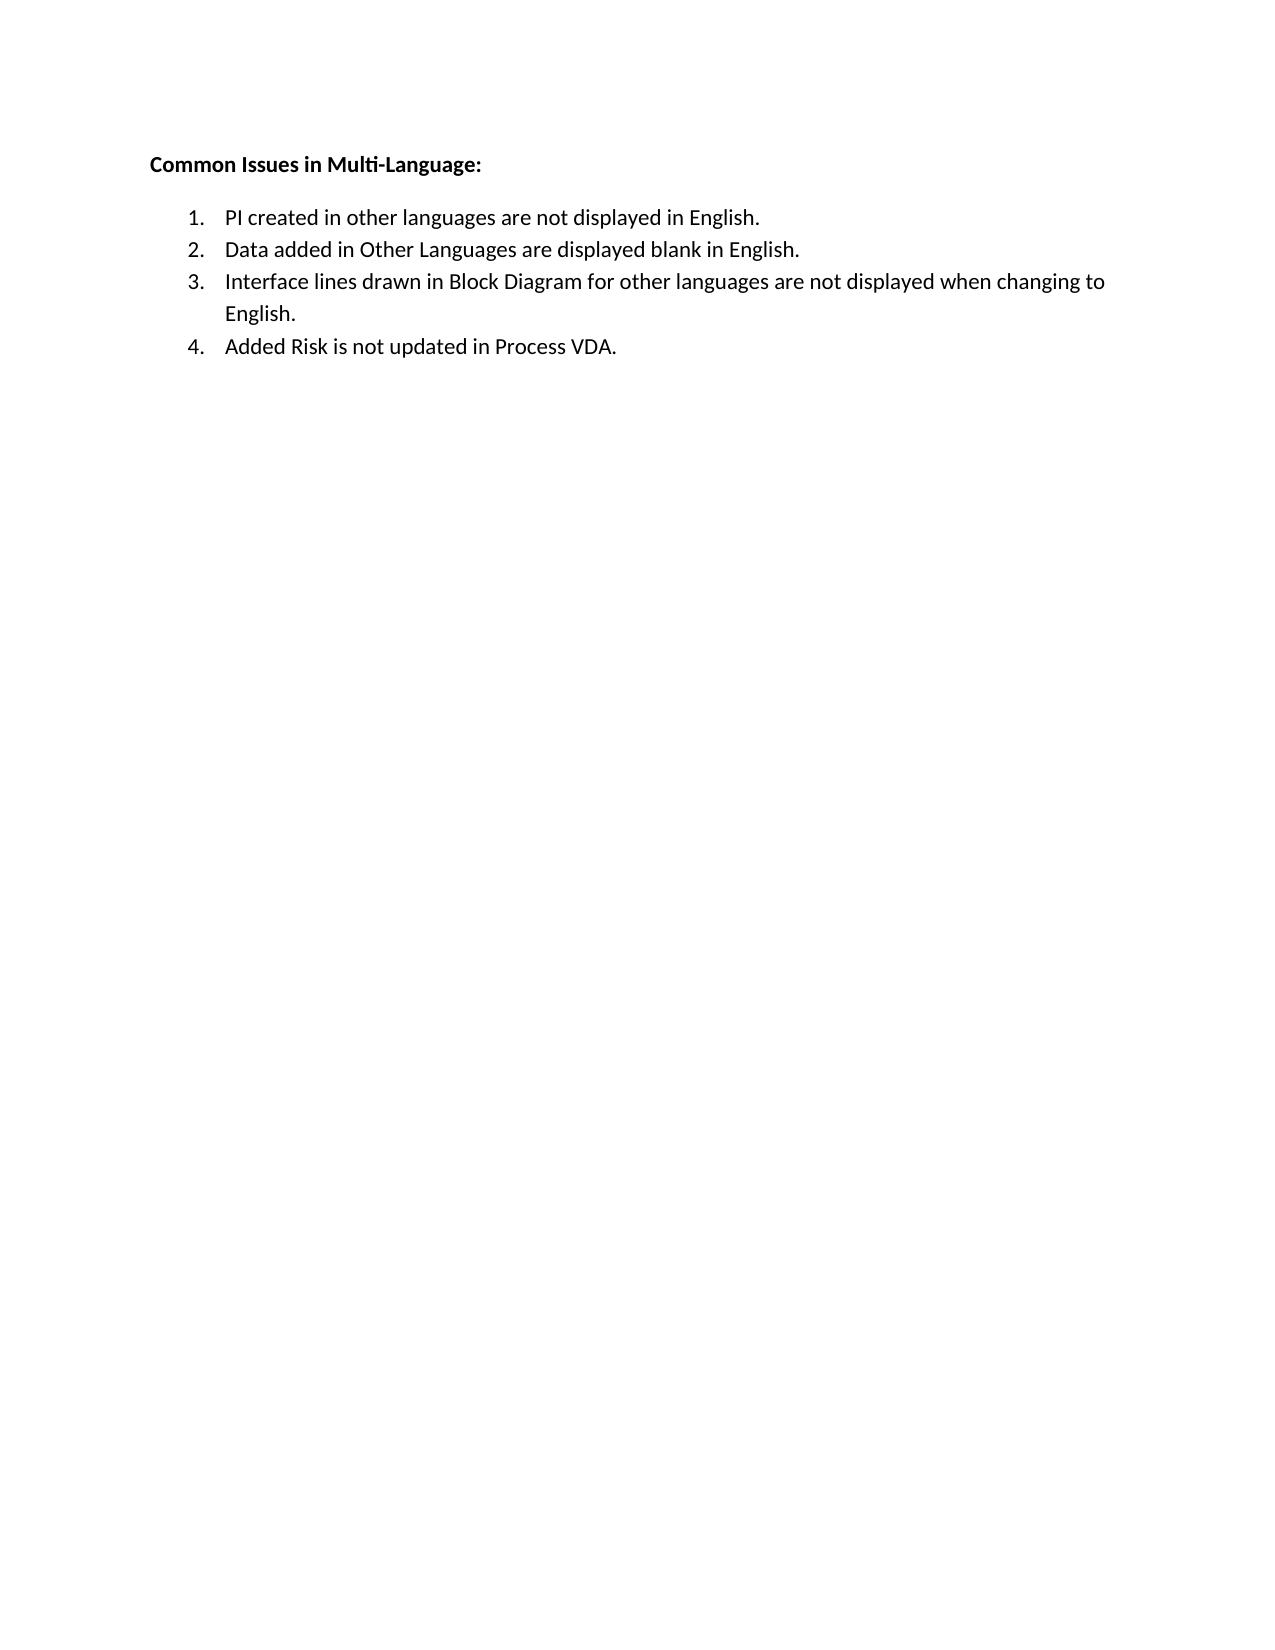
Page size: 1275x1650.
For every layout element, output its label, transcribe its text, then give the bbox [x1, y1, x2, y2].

list Data added in Other Languages are displayed blank in English. [187, 235, 1125, 263]
list Added Risk is not updated in Process VDA. [187, 332, 1125, 360]
text Common Issues in Multi-Language: [150, 150, 1125, 178]
list Interface lines drawn in Block Diagram for other languages are not displayed when changing to English. [187, 267, 1125, 328]
list PI created in other languages are not displayed in English. [187, 203, 1125, 231]
